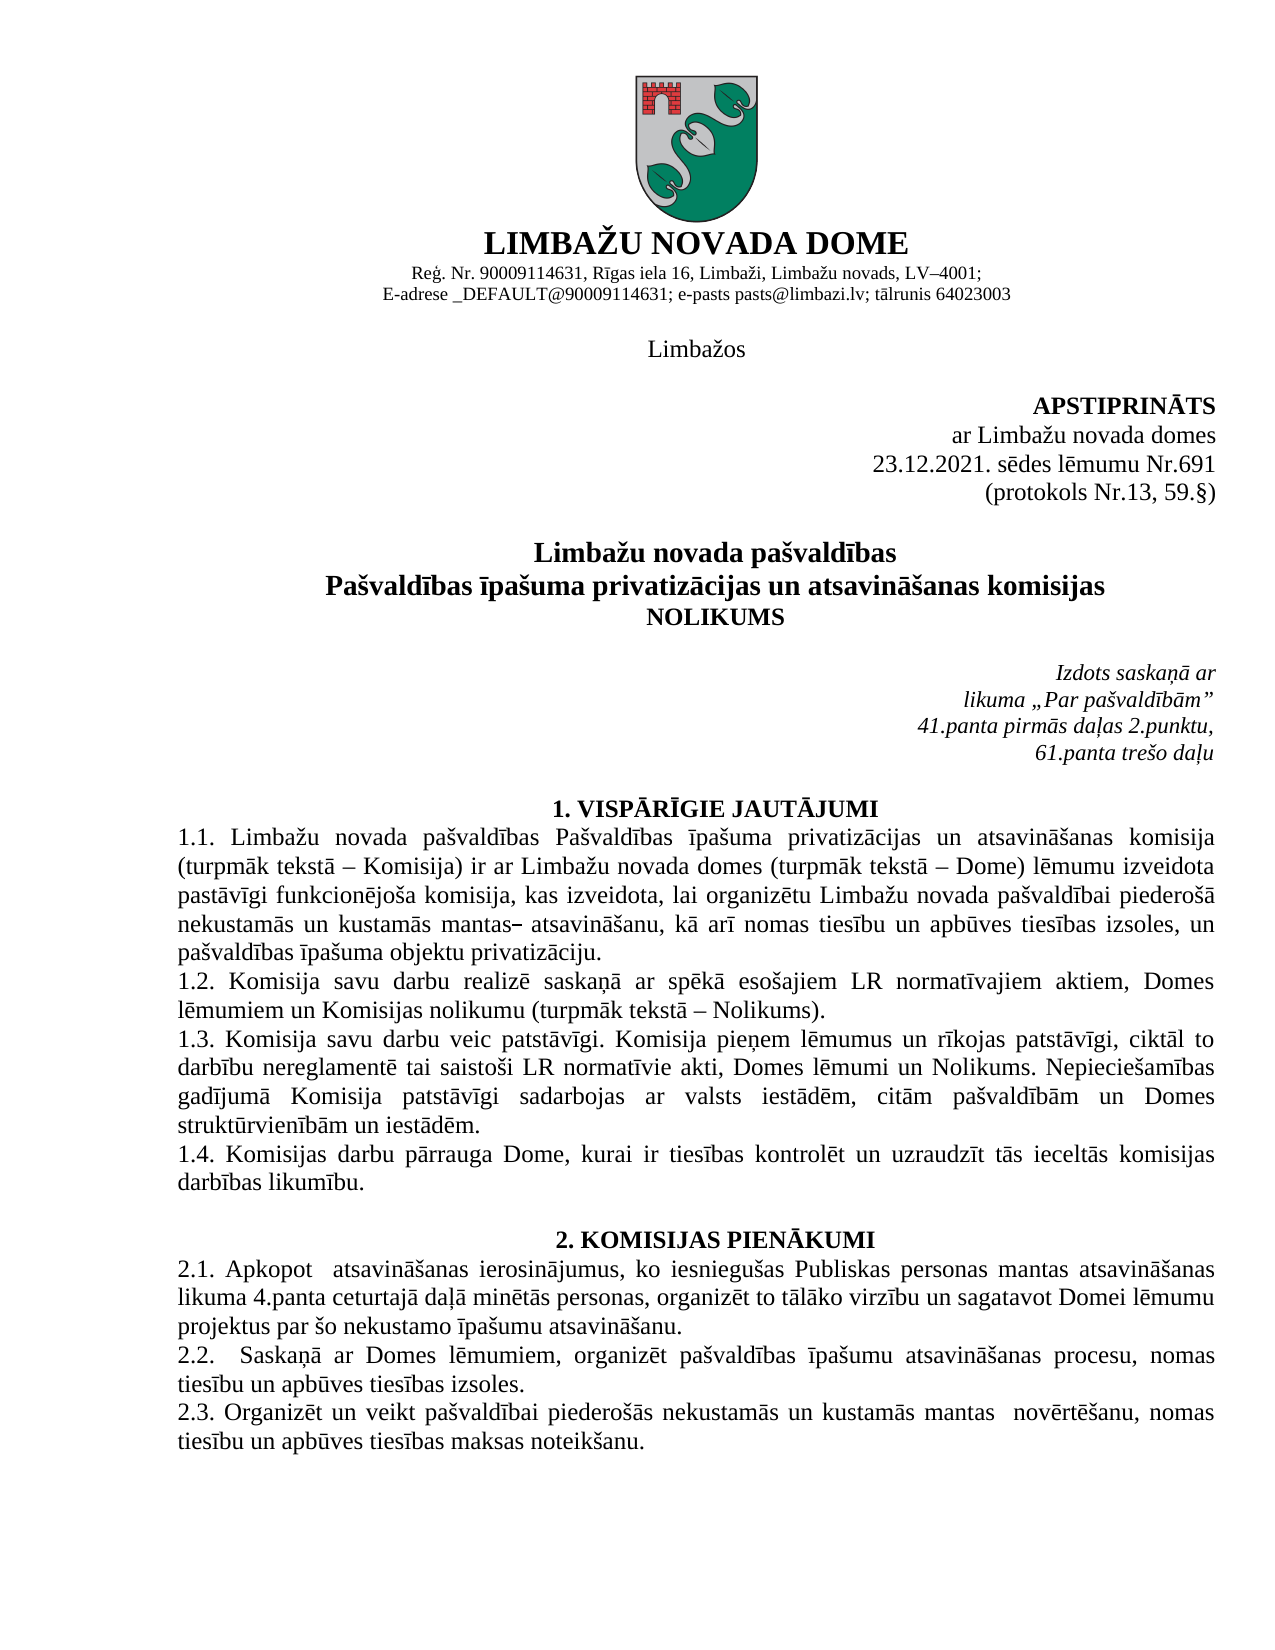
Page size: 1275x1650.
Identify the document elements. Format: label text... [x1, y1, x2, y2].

text Izdots saskaņā ar [177, 659, 1216, 686]
text 1.3. Komisija savu darbu veic patstāvīgi. Komisija pieņem lēmumus un rīkojas patstāvīgi, ciktāl to darbību nereglamentē tai saistoši LR normatīvie akti, Domes lēmumi un Nolikums. Nepieciešamības gadījumā Komisija patstāvīgi sadarbojas ar valsts iestādēm, citām pašvaldībām un Domes struktūrvienībām un iestādēm. [177, 1024, 1216, 1139]
text 41.panta pirmās daļas 2.punktu, [177, 712, 1216, 738]
text (protokols Nr.13, 59.§) [177, 477, 1216, 506]
text Pašvaldības īpašuma privatizācijas un atsavināšanas komisijas [177, 568, 1216, 602]
text 1. Vispārīgie jautājumi [177, 794, 1216, 822]
text Limbažu novada pašvaldības [177, 535, 1216, 568]
text 1.2. Komisija savu darbu realizē saskaņā ar spēkā esošajiem LR normatīvajiem aktiem, Domes lēmumiem un Komisijas nolikumu (turpmāk tekstā – Nolikums). [177, 966, 1216, 1024]
text 61.panta trešo daļu [177, 738, 1216, 765]
text 1.1. Limbažu novada pašvaldības Pašvaldības īpašuma privatizācijas un atsavināšanas komisija (turpmāk tekstā – Komisija) ir ar Limbažu novada domes (turpmāk tekstā – Dome) lēmumu izveidota pastāvīgi funkcionējoša komisija, kas izveidota, lai organizētu Limbažu novada pašvaldībai piederošā nekustamās un kustamās mantas atsavināšanu, kā arī nomas tiesību un apbūves tiesības izsoles, un pašvaldības īpašuma objektu privatizāciju. [177, 822, 1216, 966]
text 2.2. Saskaņā ar Domes lēmumiem, organizēt pašvaldības īpašumu atsavināšanas procesu, nomas tiesību un apbūves tiesības izsoles. [177, 1340, 1216, 1397]
text Limbažos [177, 334, 1216, 362]
text likuma „Par pašvaldībām” [177, 686, 1216, 712]
text APSTIPRINĀTS [177, 391, 1216, 420]
text 2.1. Apkopot atsavināšanas ierosinājumus, ko iesniegušas Publiskas personas mantas atsavināšanas likuma 4.panta ceturtajā daļā minētās personas, organizēt to tālāko virzību un sagatavot Domei lēmumu projektus par šo nekustamo īpašumu atsavināšanu. [177, 1254, 1216, 1340]
text 1.4. Komisijas darbu pārrauga Dome, kurai ir tiesības kontrolēt un uzraudzīt tās ieceltās komisijas darbības likumību. [177, 1139, 1216, 1196]
text ar Limbažu novada domes [177, 420, 1216, 449]
text 23.12.2021. sēdes lēmumu Nr.691 [177, 449, 1216, 477]
picture [633, 75, 760, 224]
text 2. Komisijas pienākumi [177, 1225, 1216, 1254]
text 2.3. Organizēt un veikt pašvaldībai piederošās nekustamās un kustamās mantas novērtēšanu, nomas tiesību un apbūves tiesības maksas noteikšanu. [177, 1397, 1216, 1455]
